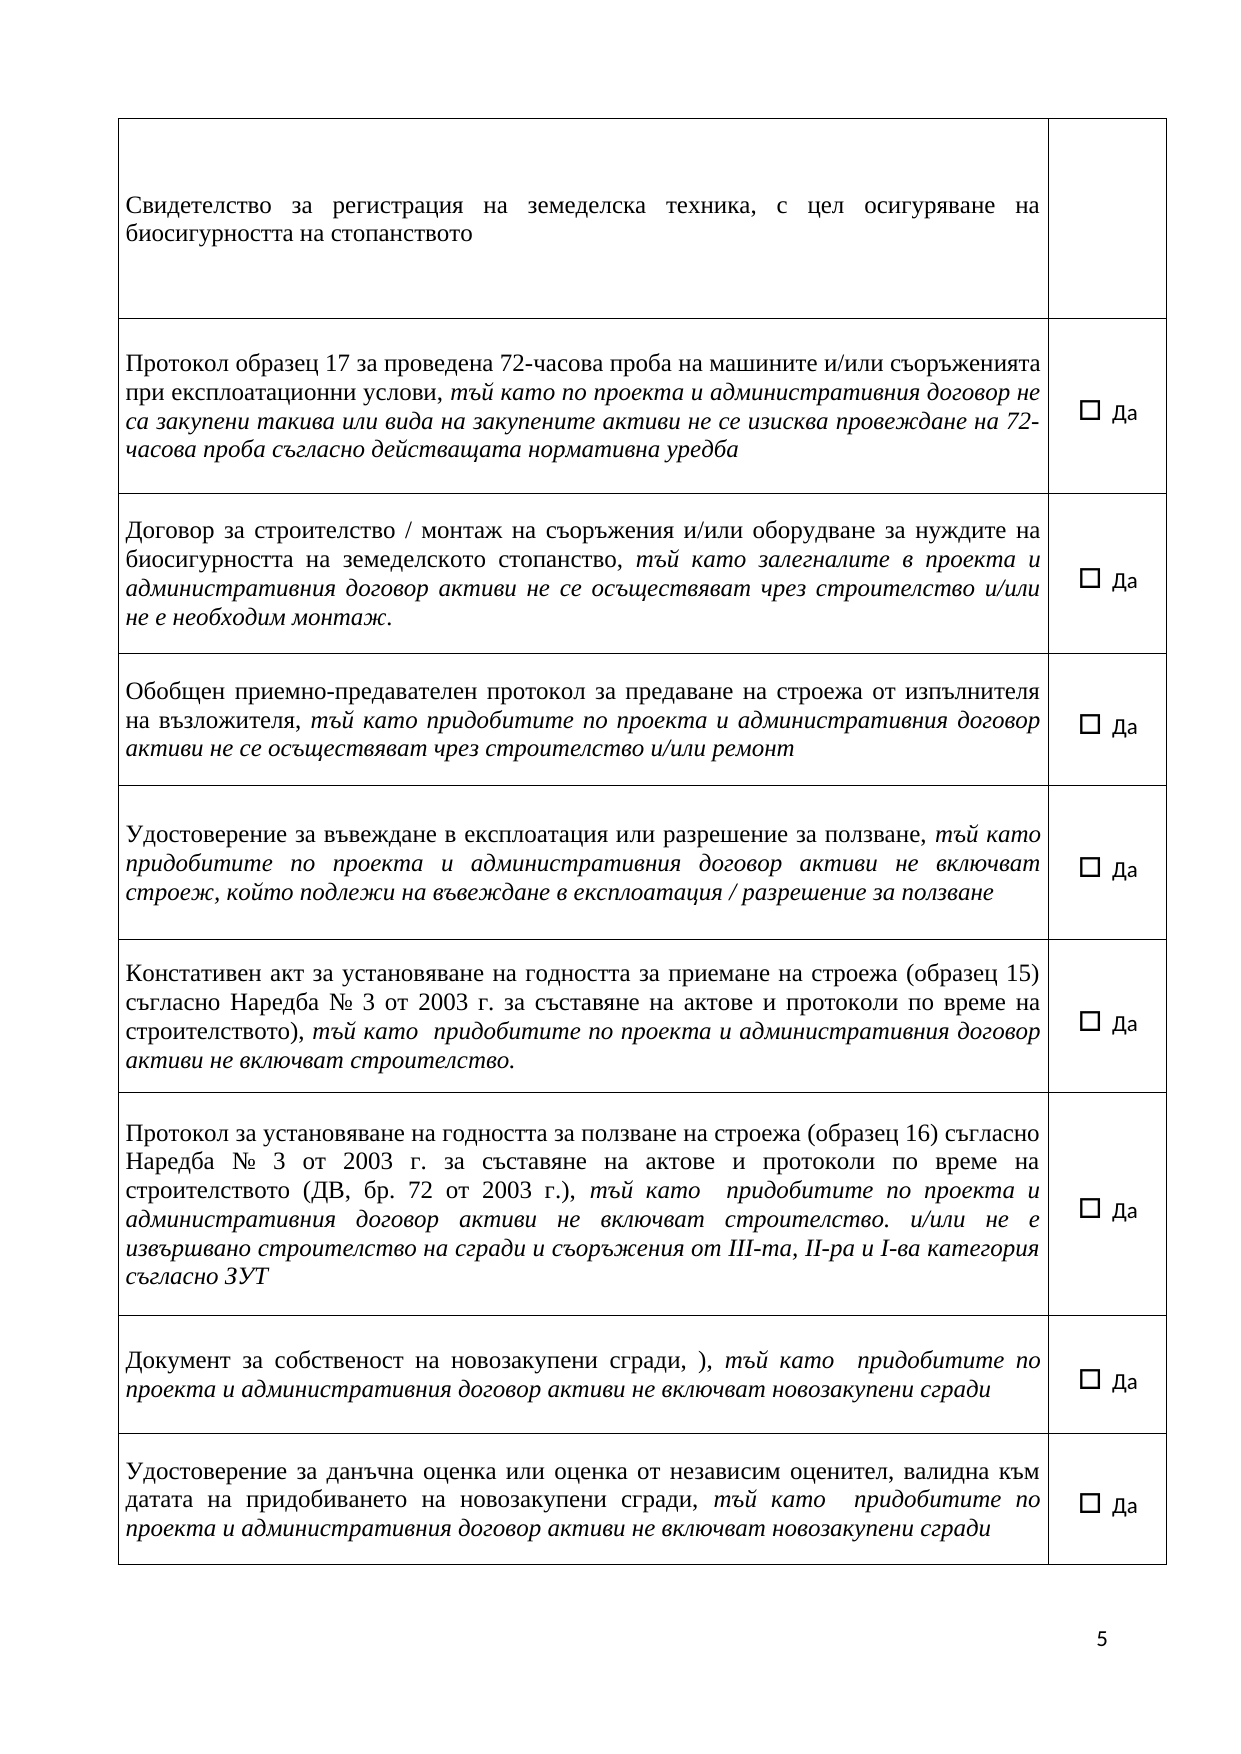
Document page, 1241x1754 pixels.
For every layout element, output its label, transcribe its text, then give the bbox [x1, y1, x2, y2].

table_cell □ Да [1049, 940, 1166, 1092]
table_cell Протокол образец 17 за проведена 72-часова проба на машините и/или съоръженията при експлоатационни услови, тъй като по проекта и административния договор не са закупени такива или вида на закупените активи не се изисква провеждане на 72-часова проба съгласно действащата нормативна уредба [119, 319, 1048, 493]
table_cell □ Да [1049, 1434, 1166, 1564]
table_cell Удостоверение за данъчна оценка или оценка от независим оценител, валидна към датата на придобиването на новозакупени сгради, тъй като придобитите по проекта и административния договор активи не включват новозакупени сгради [119, 1434, 1048, 1564]
table_cell Договор за строителство / монтаж на съоръжения и/или оборудване за нуждите на биосигурността на земеделското стопанство, тъй като залегналите в проекта и административния договор активи не се осъществяват чрез строителство и/или не е необходим монтаж. [119, 494, 1048, 652]
table_cell □ Да [1049, 319, 1166, 493]
table_cell □ Да [1049, 1316, 1166, 1432]
table_cell □ Да [1049, 786, 1166, 939]
table_cell Констативен акт за установяване на годността за приемане на строежа (образец 15) съгласно Наредба № 3 от 2003 г. за съставяне на актове и протоколи по време на строителството), тъй като придобитите по проекта и административния договор активи не включват строителство. [119, 940, 1048, 1092]
table_cell Удостоверение за въвеждане в експлоатация или разрешение за ползване, тъй като придобитите по проекта и административния договор активи не включват строеж, който подлежи на въвеждане в експлоатация / разрешение за ползване [119, 786, 1048, 939]
table_cell Обобщен приемно-предавателен протокол за предаване на строежа от изпълнителя на възложителя, тъй като придобитите по проекта и административния договор активи не се осъществяват чрез строителство и/или ремонт [119, 654, 1048, 785]
table_cell [1049, 119, 1166, 318]
table_cell □ Да [1049, 654, 1166, 785]
table_cell □ Да [1049, 1093, 1166, 1315]
table_cell Свидетелство за регистрация на земеделска техника, с цел осигуряване на биосигурността на стопанството [119, 119, 1048, 318]
table_cell Документ за собственост на новозакупени сгради, ), тъй като придобитите по проекта и административния договор активи не включват новозакупени сгради [119, 1316, 1048, 1432]
table_cell □ Да [1049, 494, 1166, 652]
table_cell Протокол за установяване на годността за ползване на строежа (образец 16) съгласно Наредба № 3 от 2003 г. за съставяне на актове и протоколи по време на строителството (ДВ, бр. 72 от 2003 г.), тъй като придобитите по проекта и административния договор активи не включват строителство. и/или не е извършвано строителство на сгради и съоръжения от ІІІ-та, ІІ-ра и І-ва категория съгласно ЗУТ [119, 1093, 1048, 1315]
